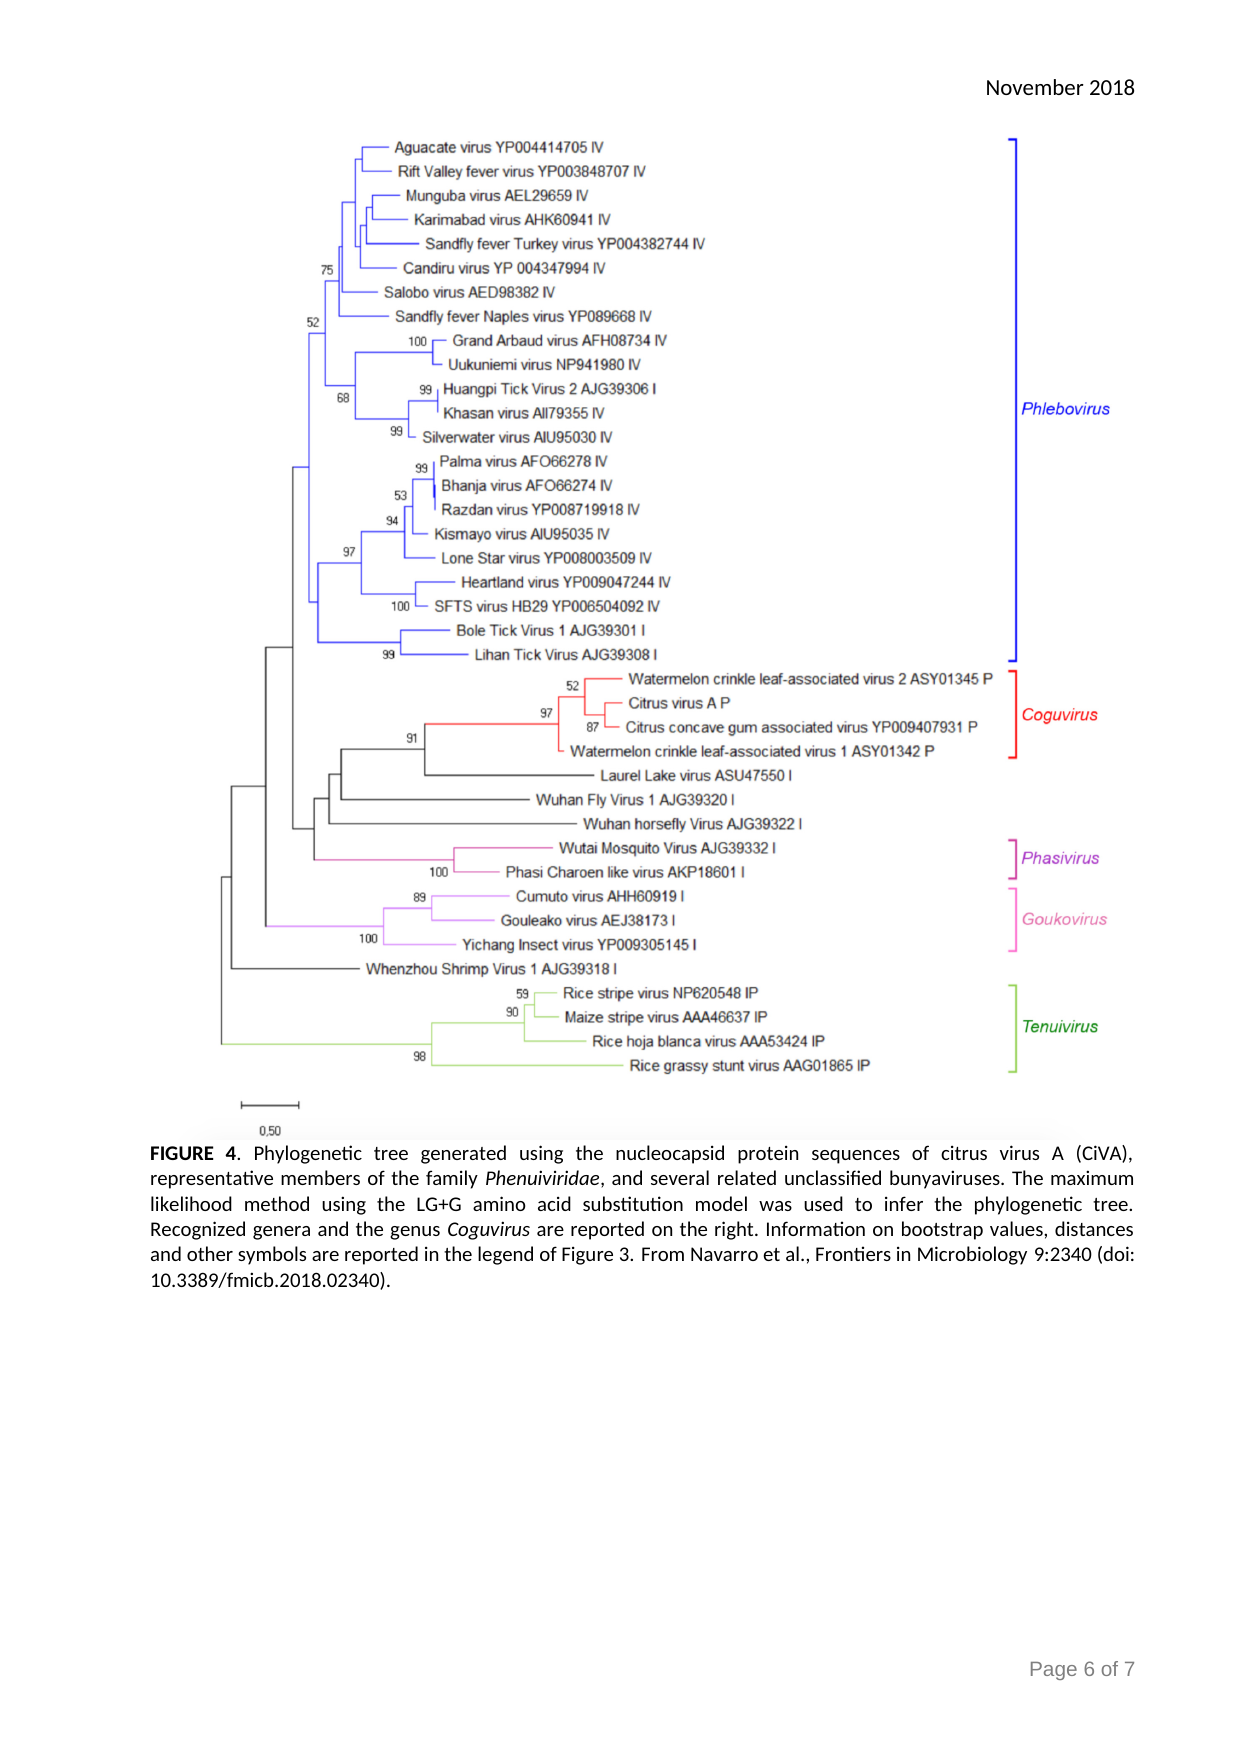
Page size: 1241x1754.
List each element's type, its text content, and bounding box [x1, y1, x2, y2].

text FIGURE 4. Phylogenetic tree generated using the nucleocapsid protein sequences of citrus virus A (CiVA), representative members of the family Phenuiviridae, and several related unclassified bunyaviruses. The maximum likelihood method using the LG+G amino acid substitution model was used to infer the phylogenetic tree. Recognized genera and the genus Coguvirus are reported on the right. Information on bootstrap values, distances and other symbols are reported in the legend of Figure 3. From Navarro et al., Frontiers in Microbiology 9:2340 (doi: 10.3389/fmicb.2018.02340). [150, 1140, 1135, 1292]
picture [150, 135, 1135, 1140]
